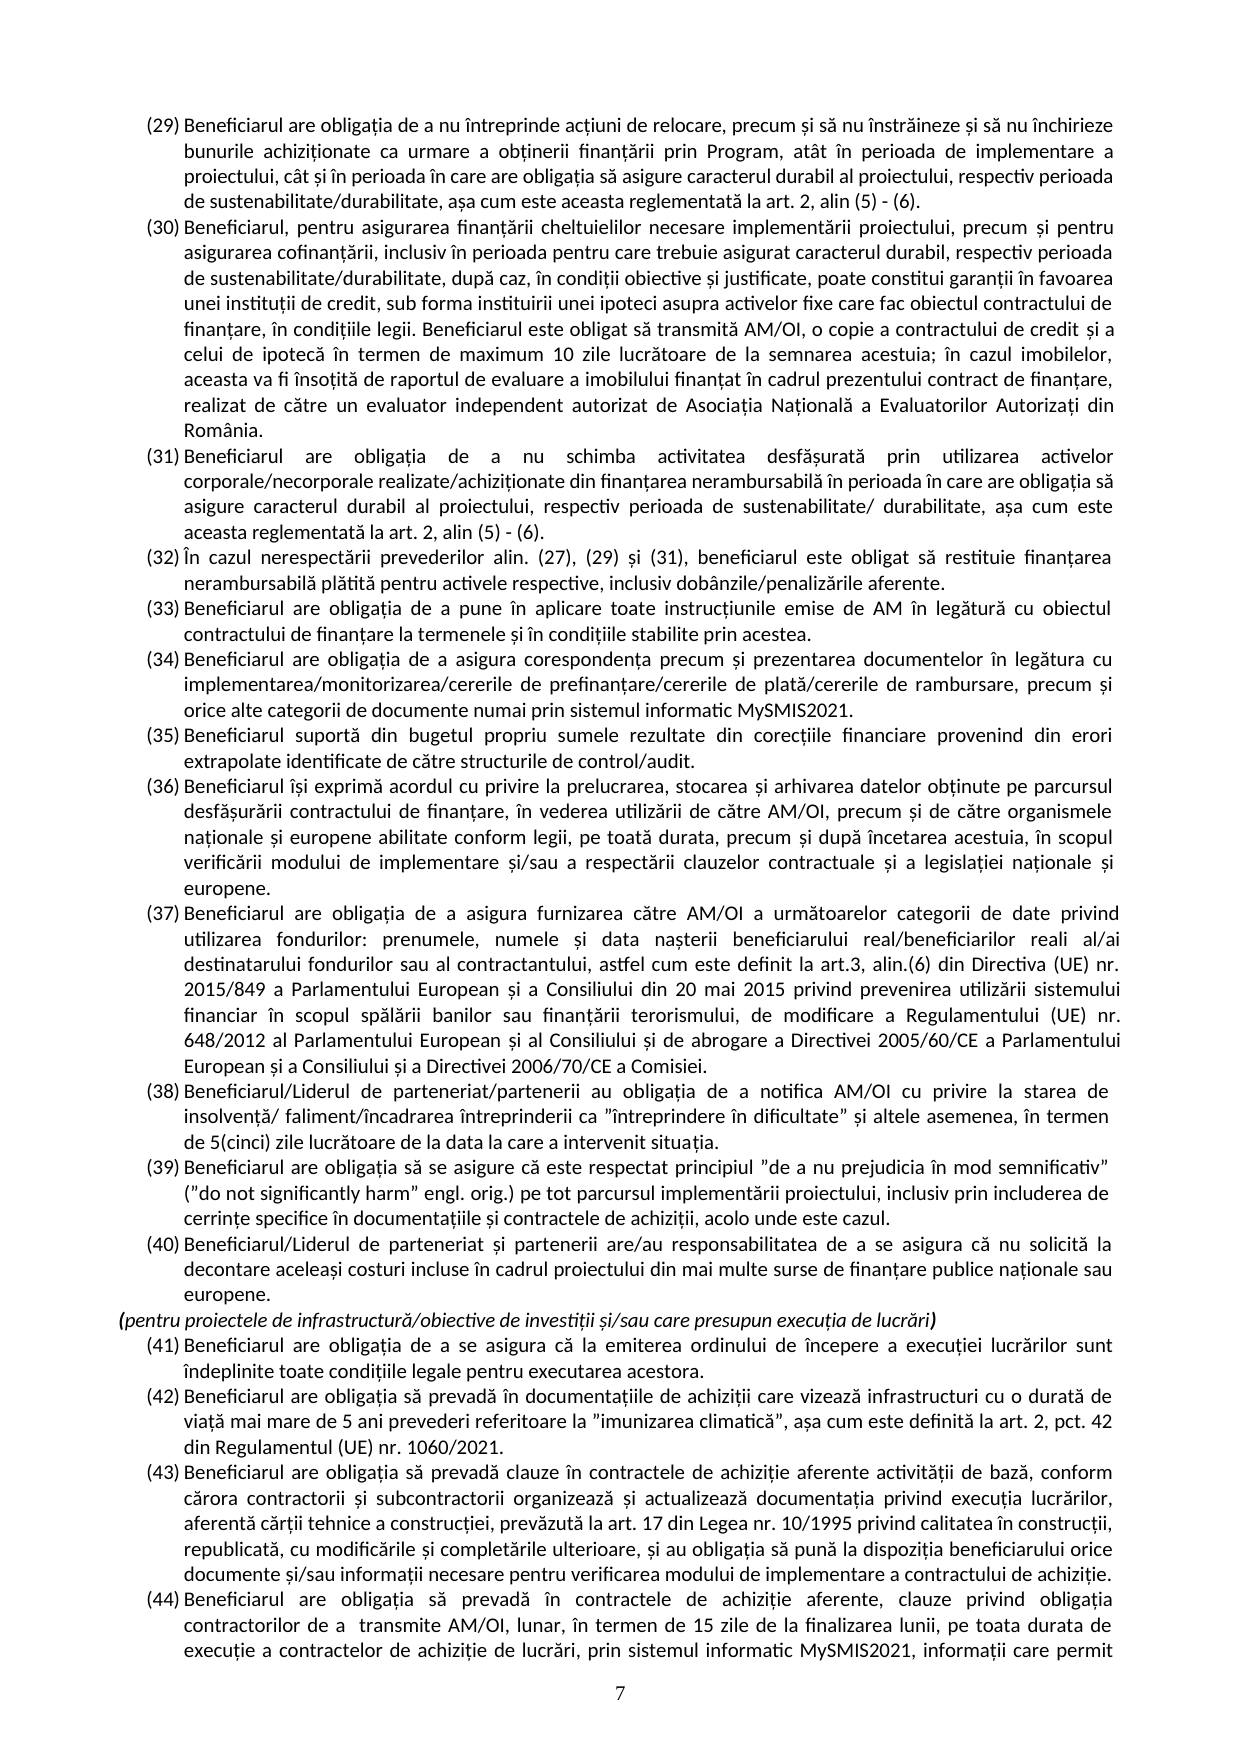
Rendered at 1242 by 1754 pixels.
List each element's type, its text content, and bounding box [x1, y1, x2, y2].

list Beneficiarul/Liderul de parteneriat/partenerii au obligația de a notifica AM/OI cu privire la starea de insolvență/ faliment/încadrarea întreprinderii ca ”întreprindere în dificultate” și altele asemenea, în termen de 5(cinci) zile lucrătoare de la data la care a intervenit situaţia. [146, 1078, 1111, 1154]
list Beneficiarul are obligația de a asigura corespondența precum și prezentarea documentelor în legătura cu implementarea/monitorizarea/cererile de prefinanțare/cererile de plată/cererile de rambursare, precum și orice alte categorii de documente numai prin sistemul informatic MySMIS2021. [146, 646, 1114, 722]
list Beneficiarul are obligația să prevadă în documentațiile de achiziții care vizează infrastructuri cu o durată de viață mai mare de 5 ani prevederi referitoare la ”imunizarea climatică”, așa cum este definită la art. 2, pct. 42 din Regulamentul (UE) nr. 1060/2021. [146, 1383, 1114, 1459]
list Beneficiarul suportă din bugetul propriu sumele rezultate din corecțiile financiare provenind din erori extrapolate identificate de către structurile de control/audit. [146, 722, 1114, 773]
list Beneficiarul își exprimă acordul cu privire la prelucrarea, stocarea şi arhivarea datelor obținute pe parcursul desfășurării contractului de finanțare, în vederea utilizării de către AM/OI, precum și de către organismele naționale și europene abilitate conform legii, pe toată durata, precum şi după încetarea acestuia, în scopul verificării modului de implementare şi/sau a respectării clauzelor contractuale şi a legislației naționale şi europene. [146, 773, 1114, 900]
list Beneficiarul/Liderul de parteneriat și partenerii are/au responsabilitatea de a se asigura că nu solicită la decontare aceleași costuri incluse în cadrul proiectului din mai multe surse de finanțare publice naționale sau europene. [146, 1231, 1114, 1307]
list Beneficiarul are obligația de a nu schimba activitatea desfășurată prin utilizarea activelor corporale/necorporale realizate/achiziționate din finanțarea nerambursabilă în perioada în care are obligația să asigure caracterul durabil al proiectului, respectiv perioada de sustenabilitate/ durabilitate, așa cum este aceasta reglementată la art. 2, alin (5) - (6). [146, 443, 1114, 544]
list Beneficiarul are obligația să se asigure că este respectat principiul ”de a nu prejudicia în mod semnificativ” (”do not significantly harm” engl. orig.) pe tot parcursul implementării proiectului, inclusiv prin includerea de cerrințe specifice în documentațiile și contractele de achiziții, acolo unde este cazul. [146, 1154, 1111, 1231]
list În cazul nerespectării prevederilor alin. (27), (29) și (31), beneficiarul este obligat să restituie finanțarea nerambursabilă plătită pentru activele respective, inclusiv dobânzile/penalizările aferente. [146, 544, 1114, 595]
list Beneficiarul are obligația de a nu întreprinde acțiuni de relocare, precum și să nu înstrăineze și să nu închirieze bunurile achiziționate ca urmare a obținerii finanțării prin Program, atât în perioada de implementare a proiectului, cât și în perioada în care are obligația să asigure caracterul durabil al proiectului, respectiv perioada de sustenabilitate/durabilitate, așa cum este aceasta reglementată la art. 2, alin (5) - (6). [146, 112, 1115, 214]
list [146, 1587, 1115, 1663]
list Beneficiarul are obligația să prevadă clauze în contractele de achiziție aferente activității de bază, conform cărora contractorii şi subcontractorii organizează şi actualizează documentația privind execuția lucrărilor, aferentă cărții tehnice a construcției, prevăzută la art. 17 din Legea nr. 10/1995 privind calitatea în construcții, republicată, cu modificările şi completările ulterioare, şi au obligația să pună la dispoziția beneficiarului orice documente şi/sau informații necesare pentru verificarea modului de implementare a contractului de achiziție. [146, 1459, 1114, 1587]
list Beneficiarul are obligația de a pune în aplicare toate instrucțiunile emise de AM în legătură cu obiectul contractului de finanțare la termenele și în condițiile stabilite prin acestea. [146, 595, 1114, 646]
list Beneficiarul are obligația de a asigura furnizarea către AM/OI a următoarelor categorii de date privind utilizarea fondurilor: prenumele, numele și data nașterii beneficiarului real/beneficiarilor reali al/ai destinatarului fondurilor sau al contractantului, astfel cum este definit la art.3, alin.(6) din Directiva (UE) nr. 2015/849 a Parlamentului European şi a Consiliului din 20 mai 2015 privind prevenirea utilizării sistemului financiar în scopul spălării banilor sau finanţării terorismului, de modificare a Regulamentului (UE) nr. 648/2012 al Parlamentului European şi al Consiliului şi de abrogare a Directivei 2005/60/CE a Parlamentului European şi a Consiliului şi a Directivei 2006/70/CE a Comisiei. [146, 900, 1122, 1078]
list Beneficiarul are obligația de a se asigura că la emiterea ordinului de începere a execuției lucrărilor sunt îndeplinite toate condițiile legale pentru executarea acestora. [146, 1332, 1114, 1383]
list Beneficiarul, pentru asigurarea finanțării cheltuielilor necesare implementării proiectului, precum şi pentru asigurarea cofinanțării, inclusiv în perioada pentru care trebuie asigurat caracterul durabil, respectiv perioada de sustenabilitate/durabilitate, după caz, în condiții obiective și justificate, poate constitui garanții în favoarea unei instituții de credit, sub forma instituirii unei ipoteci asupra activelor fixe care fac obiectul contractului de finanțare, în condițiile legii. Beneficiarul este obligat să transmită AM/OI, o copie a contractului de credit şi a celui de ipotecă în termen de maximum 10 zile lucrătoare de la semnarea acestuia; în cazul imobilelor, aceasta va fi însoțită de raportul de evaluare a imobilului finanțat în cadrul prezentului contract de finanțare, realizat de către un evaluator independent autorizat de Asociaţia Naţională a Evaluatorilor Autorizaţi din România. [146, 214, 1115, 443]
text (pentru proiectele de infrastructură/obiective de investiții și/sau care presupun execuția de lucrări) [118, 1307, 1115, 1332]
